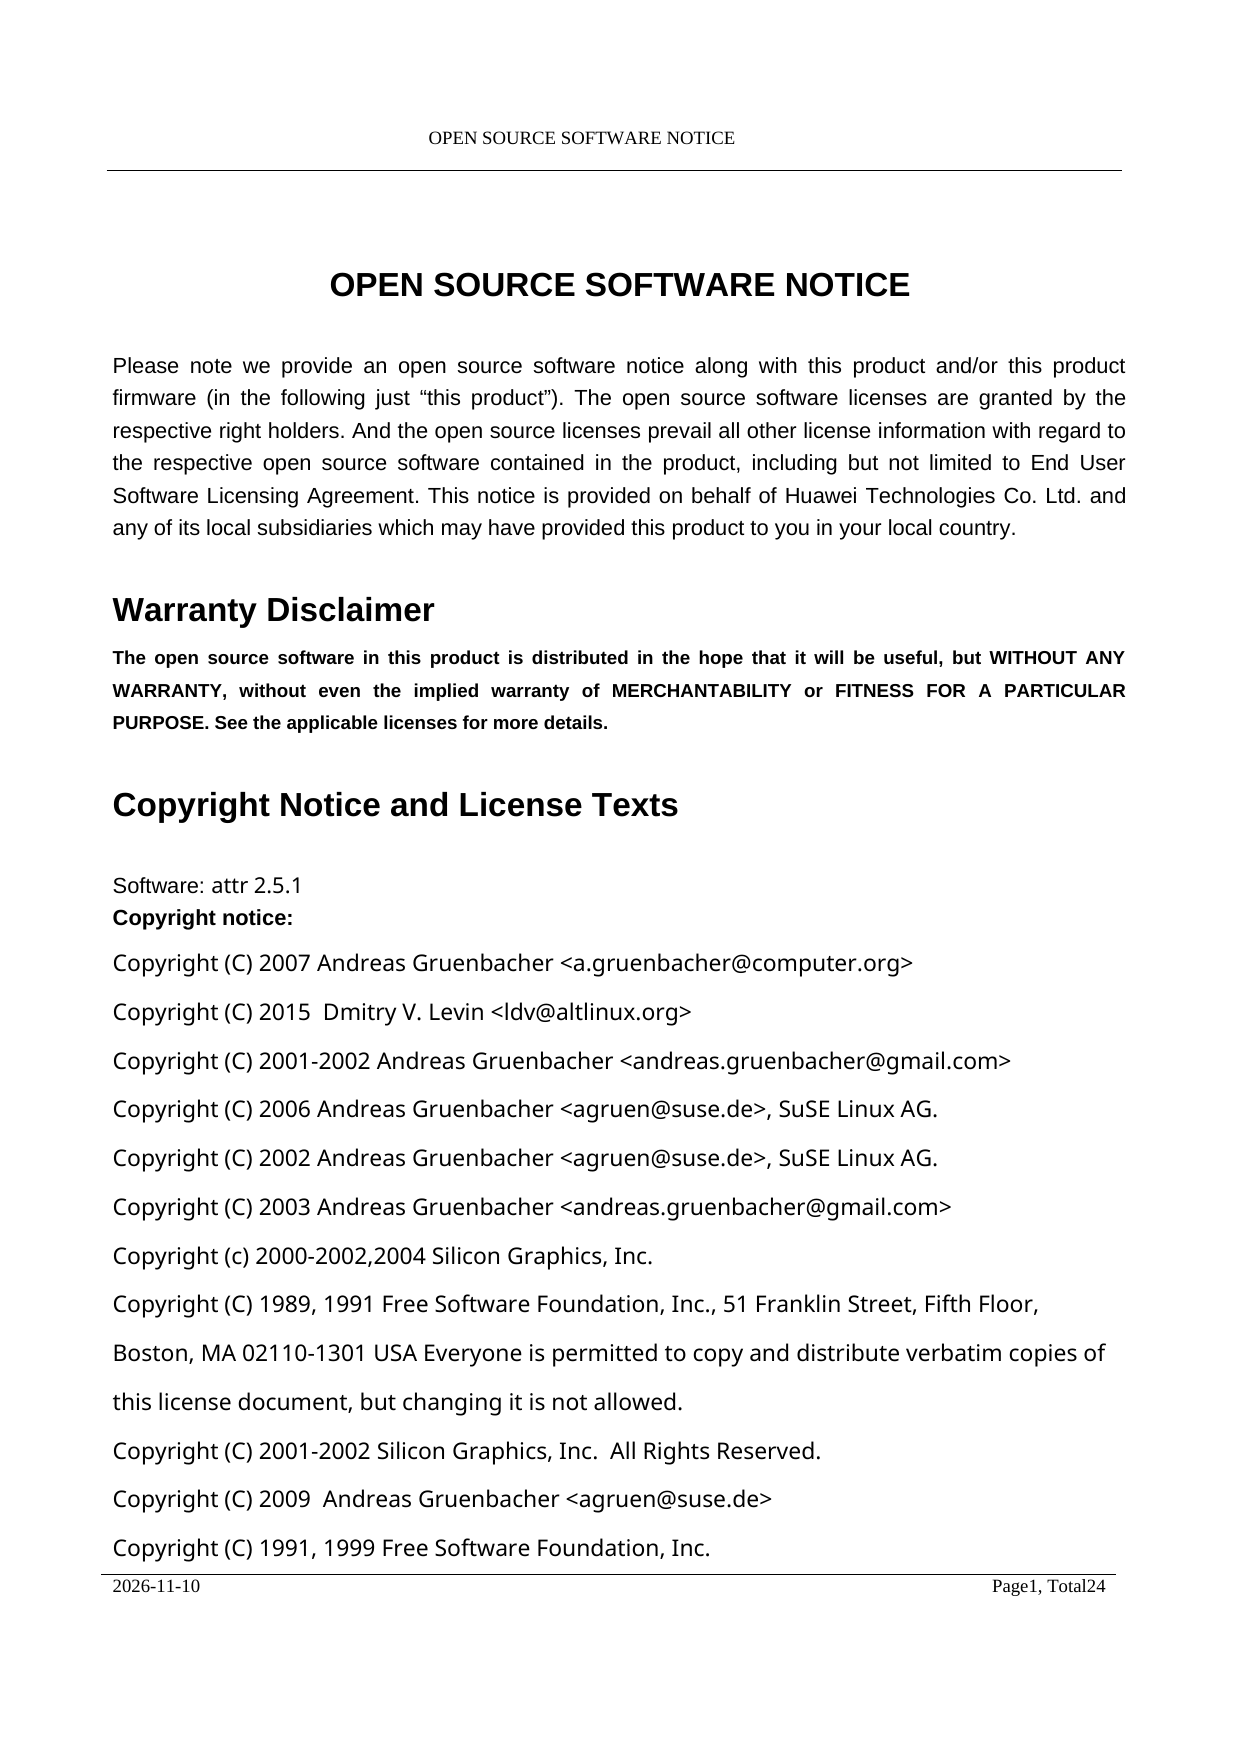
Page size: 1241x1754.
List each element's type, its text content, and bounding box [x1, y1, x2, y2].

text The open source software in this product is distributed in the hope that it will be useful, but WITHOUT ANY WARRANTY, without even the implied warranty of MERCHANTABILITY or FITNESS FOR A PARTICULAR PURPOSE. See the applicable licenses for more details. [112, 641, 1128, 739]
text Software: attr 2.5.1 [112, 869, 1128, 901]
text Copyright notice: [112, 901, 1128, 934]
text Copyright Notice and License Texts [112, 771, 1128, 836]
text Please note we provide an open source software notice along with this product and/or this product firmware (in the following just “this product”). The open source software licenses are granted by the respective right holders. And the open source licenses prevail all other license information with regard to the respective open source software contained in the product, including but not limited to End User Software Licensing Agreement. This notice is provided on behalf of Huawei Technologies Co. Ltd. and any of its local subsidiaries which may have provided this product to you in your local country. [112, 349, 1128, 544]
text OPEN SOURCE SOFTWARE NOTICE [112, 251, 1128, 316]
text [112, 947, 1128, 1564]
text Warranty Disclaimer [112, 576, 1128, 641]
